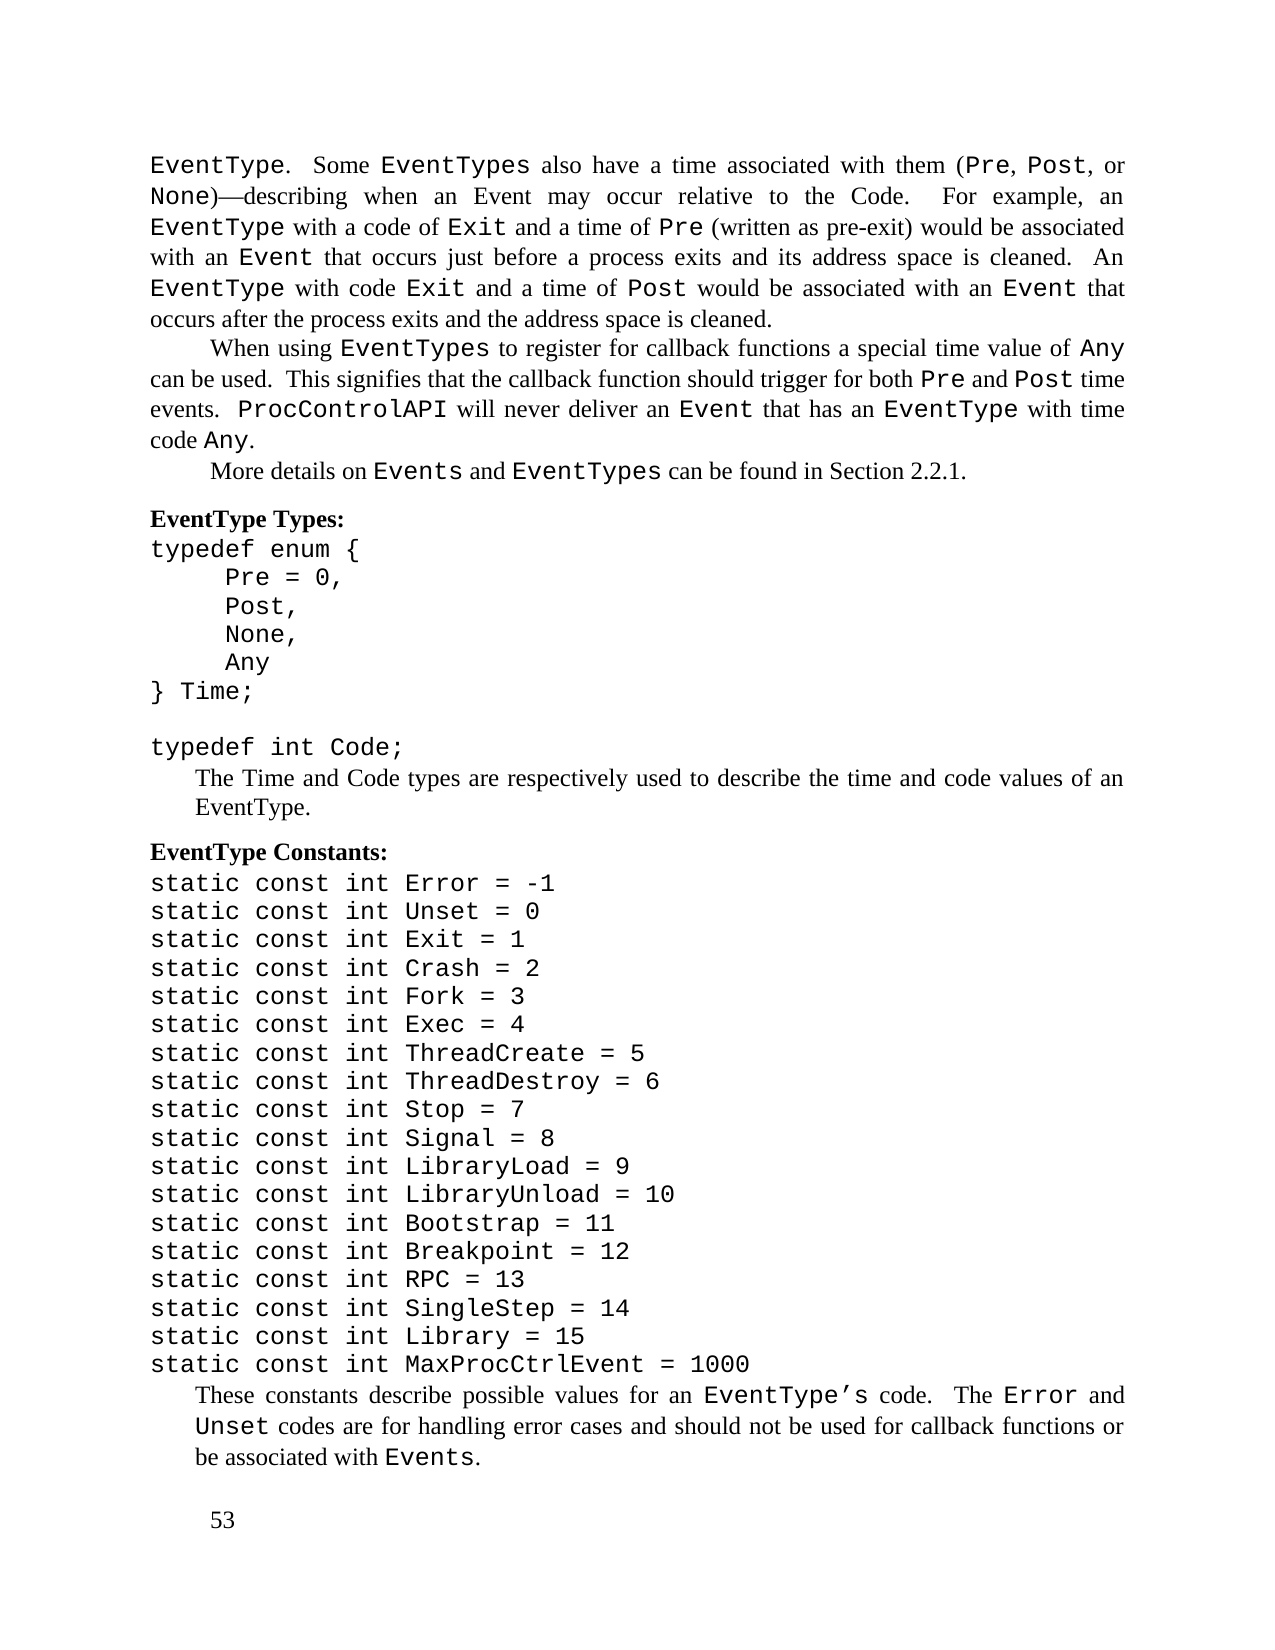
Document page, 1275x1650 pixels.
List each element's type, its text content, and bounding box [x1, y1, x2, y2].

text static const int Error = -1 [150, 870, 1125, 899]
subtitle EventType Constants: [150, 837, 1125, 866]
text static const int LibraryUnload = 10 [150, 1182, 1125, 1210]
text Any [150, 650, 1125, 678]
text When using EventTypes to register for callback functions a special time value of Any can be used. This signifies that the callback function should trigger for both Pre and Post time events. ProcControlAPI will never deliver an Event that has an EventType with time code Any. [150, 333, 1125, 456]
subtitle EventType Types: [150, 504, 1125, 532]
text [150, 150, 1125, 333]
text static const int LibraryLoad = 9 [150, 1154, 1125, 1182]
text static const int Bootstrap = 11 [150, 1210, 1125, 1239]
text static const int Exec = 4 [150, 1012, 1125, 1040]
text typedef int Code; [150, 735, 1125, 763]
text static const int Breakpoint = 12 [150, 1239, 1125, 1267]
text static const int Library = 15 [150, 1324, 1125, 1352]
text typedef enum { [150, 537, 1125, 565]
text static const int SingleStep = 14 [150, 1295, 1125, 1324]
text static const int Stop = 7 [150, 1097, 1125, 1125]
text static const int Signal = 8 [150, 1125, 1125, 1154]
text Post, [150, 593, 1125, 622]
text static const int MaxProcCtrlEvent = 1000 [150, 1352, 1125, 1380]
text static const int RPC = 13 [150, 1267, 1125, 1295]
text These constants describe possible values for an EventType’s code. The Error and Unset codes are for handling error cases and should not be used for callback functions or be associated with Events. [195, 1380, 1125, 1473]
text static const int Crash = 2 [150, 955, 1125, 984]
text The Time and Code types are respectively used to describe the time and code values of an EventType. [195, 763, 1125, 821]
text static const int Exit = 1 [150, 927, 1125, 955]
text } Time; [150, 678, 1125, 707]
text None, [150, 622, 1125, 650]
text static const int ThreadDestroy = 6 [150, 1069, 1125, 1097]
text Pre = 0, [150, 565, 1125, 593]
text static const int Fork = 3 [150, 984, 1125, 1012]
text static const int Unset = 0 [150, 899, 1125, 927]
text static const int ThreadCreate = 5 [150, 1040, 1125, 1069]
text More details on Events and EventTypes can be found in Section 2.2.1. [150, 456, 1125, 487]
